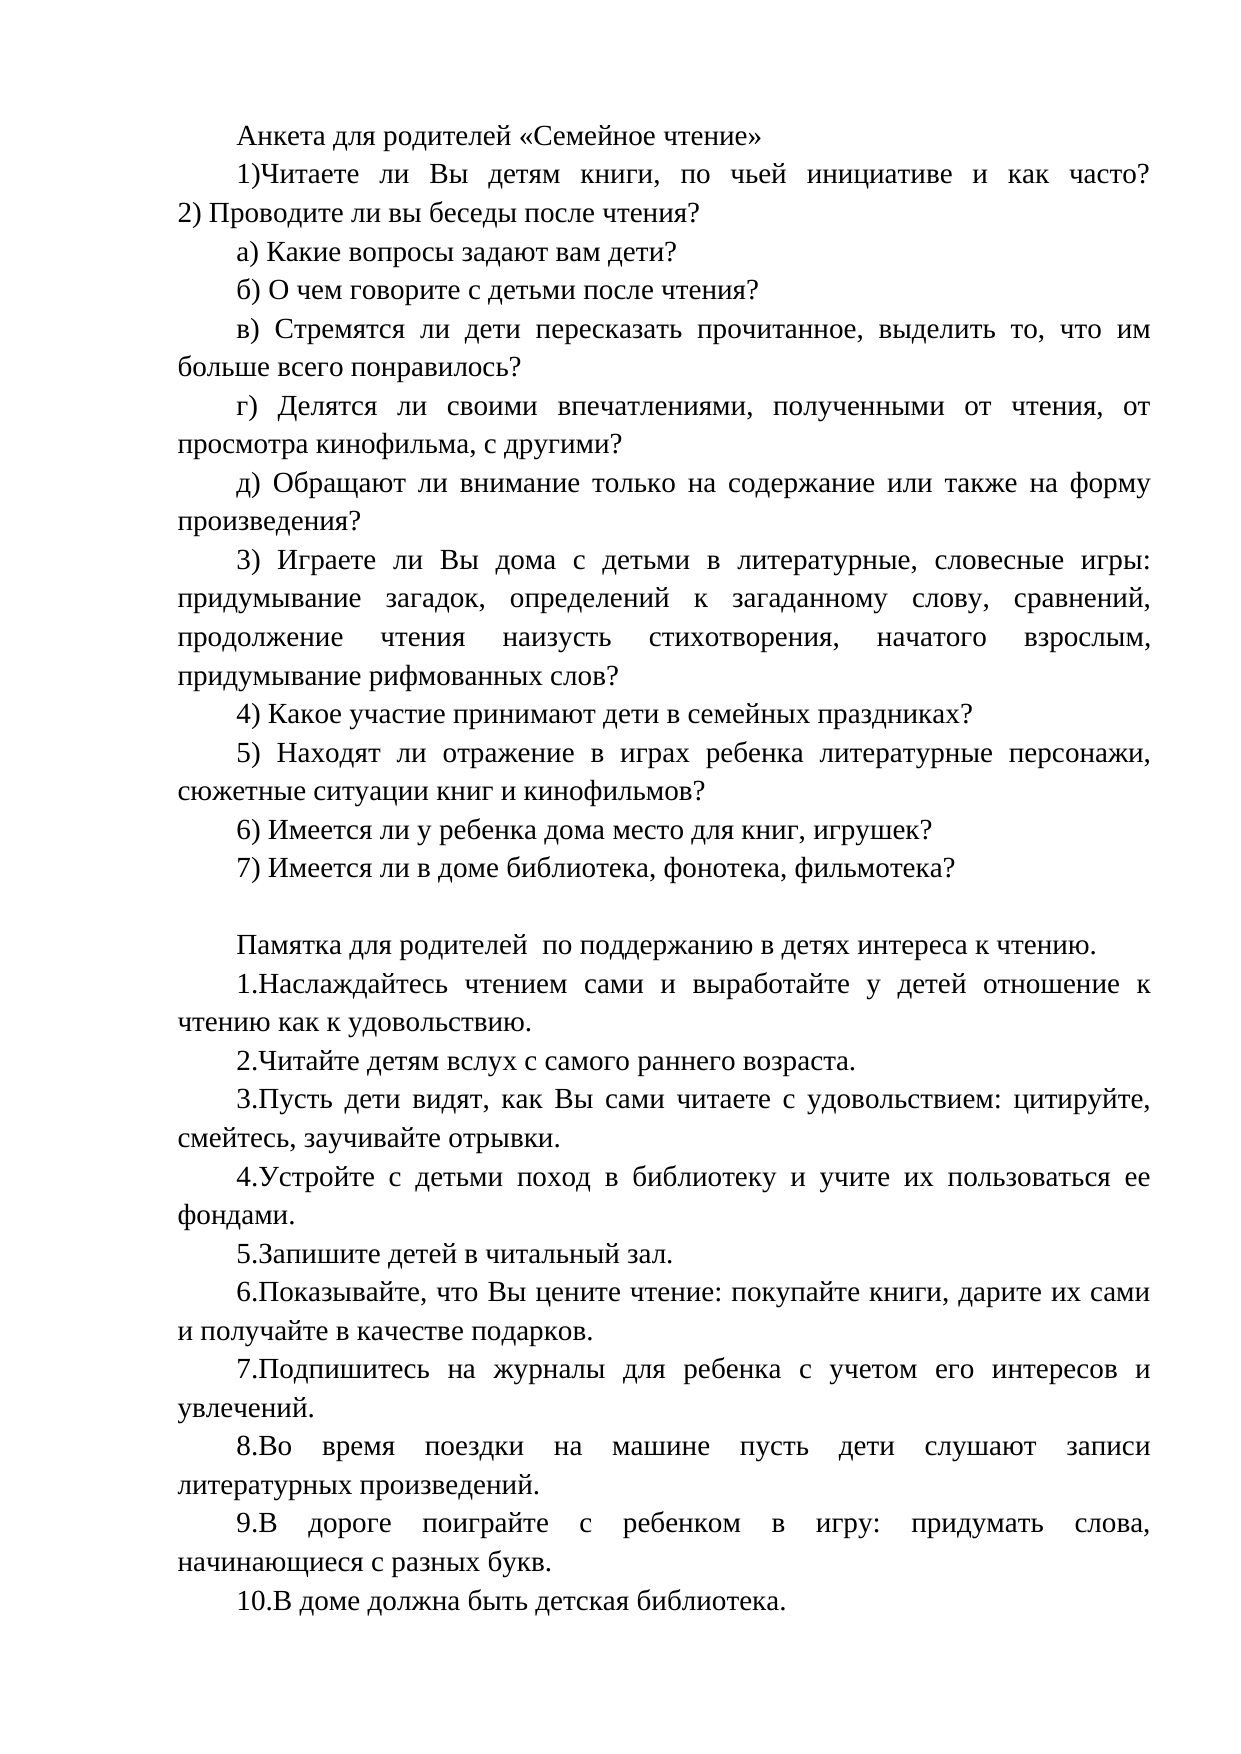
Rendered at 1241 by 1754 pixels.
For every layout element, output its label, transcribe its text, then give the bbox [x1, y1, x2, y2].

text 4.Устройте с детьми поход в библиотеку и учите их пользоваться ее фондами. [177, 1159, 1152, 1231]
text 8.Во время поездки на машине пусть дети слушают записи литературных произведений. [177, 1428, 1152, 1501]
text 5) Находят ли отражение в играх ребенка литературные персонажи, сюжетные ситуации книг и кинофильмов? [177, 735, 1152, 807]
text 5.Запишите детей в читальный зал. [177, 1236, 1152, 1269]
text 7.Подпишитесь на журналы для ребенка с учетом его интересов и увлечений. [177, 1351, 1152, 1423]
text 10.В доме должна быть детская библиотека. [177, 1583, 1152, 1616]
text б) О чем говорите с детьми после чтения? [177, 272, 1152, 306]
text 3) Играете ли Вы дома с детьми в литературные, словесные игры: придумывание загадок, определений к загаданному слову, сравнений, продолжение чтения наизусть стихотворения, начатого взрослым, придумывание рифмованных слов? [177, 542, 1152, 691]
text в) Стремятся ли дети пересказать прочитанное, выделить то, что им больше всего понравилось? [177, 311, 1152, 383]
text 2.Читайте детям вслух с самого раннего возраста. [177, 1043, 1152, 1077]
text д) Обращают ли внимание только на содержание или также на форму произведения? [177, 465, 1152, 537]
text 4) Какое участие принимают дети в семейных праздниках? [177, 696, 1152, 730]
text 6.Показывайте, что Вы цените чтение: покупайте книги, дарите их сами и получайте в качестве подарков. [177, 1274, 1152, 1346]
text Анкета для родителей «Семейное чтение» [177, 118, 1152, 152]
text а) Какие вопросы задают вам дети? [177, 234, 1152, 267]
text г) Делятся ли своими впечатлениями, полученными от чтения, от просмотра кинофильма, с другими? [177, 388, 1152, 460]
text 7) Имеется ли в доме библиотека, фонотека, фильмотека? [177, 850, 1152, 884]
text 3.Пусть дети видят, как Вы сами читаете с удовольствием: цитируйте, смейтесь, заучивайте отрывки. [177, 1082, 1152, 1154]
text 9.В дороге поиграйте с ребенком в игру: придумать слова, начинающиеся с разных букв. [177, 1506, 1152, 1578]
text 1)Читаете ли Вы детям книги, по чьей инициативе и как часто? 2) Проводите ли вы беседы после чтения? [177, 157, 1152, 229]
text Памятка для родителей по поддержанию в детях интереса к чтению. [177, 927, 1152, 961]
text 6) Имеется ли у ребенка дома место для книг, игрушек? [177, 812, 1152, 845]
text 1.Наслаждайтесь чтением сами и выработайте у детей отношение к чтению как к удовольствию. [177, 966, 1152, 1038]
